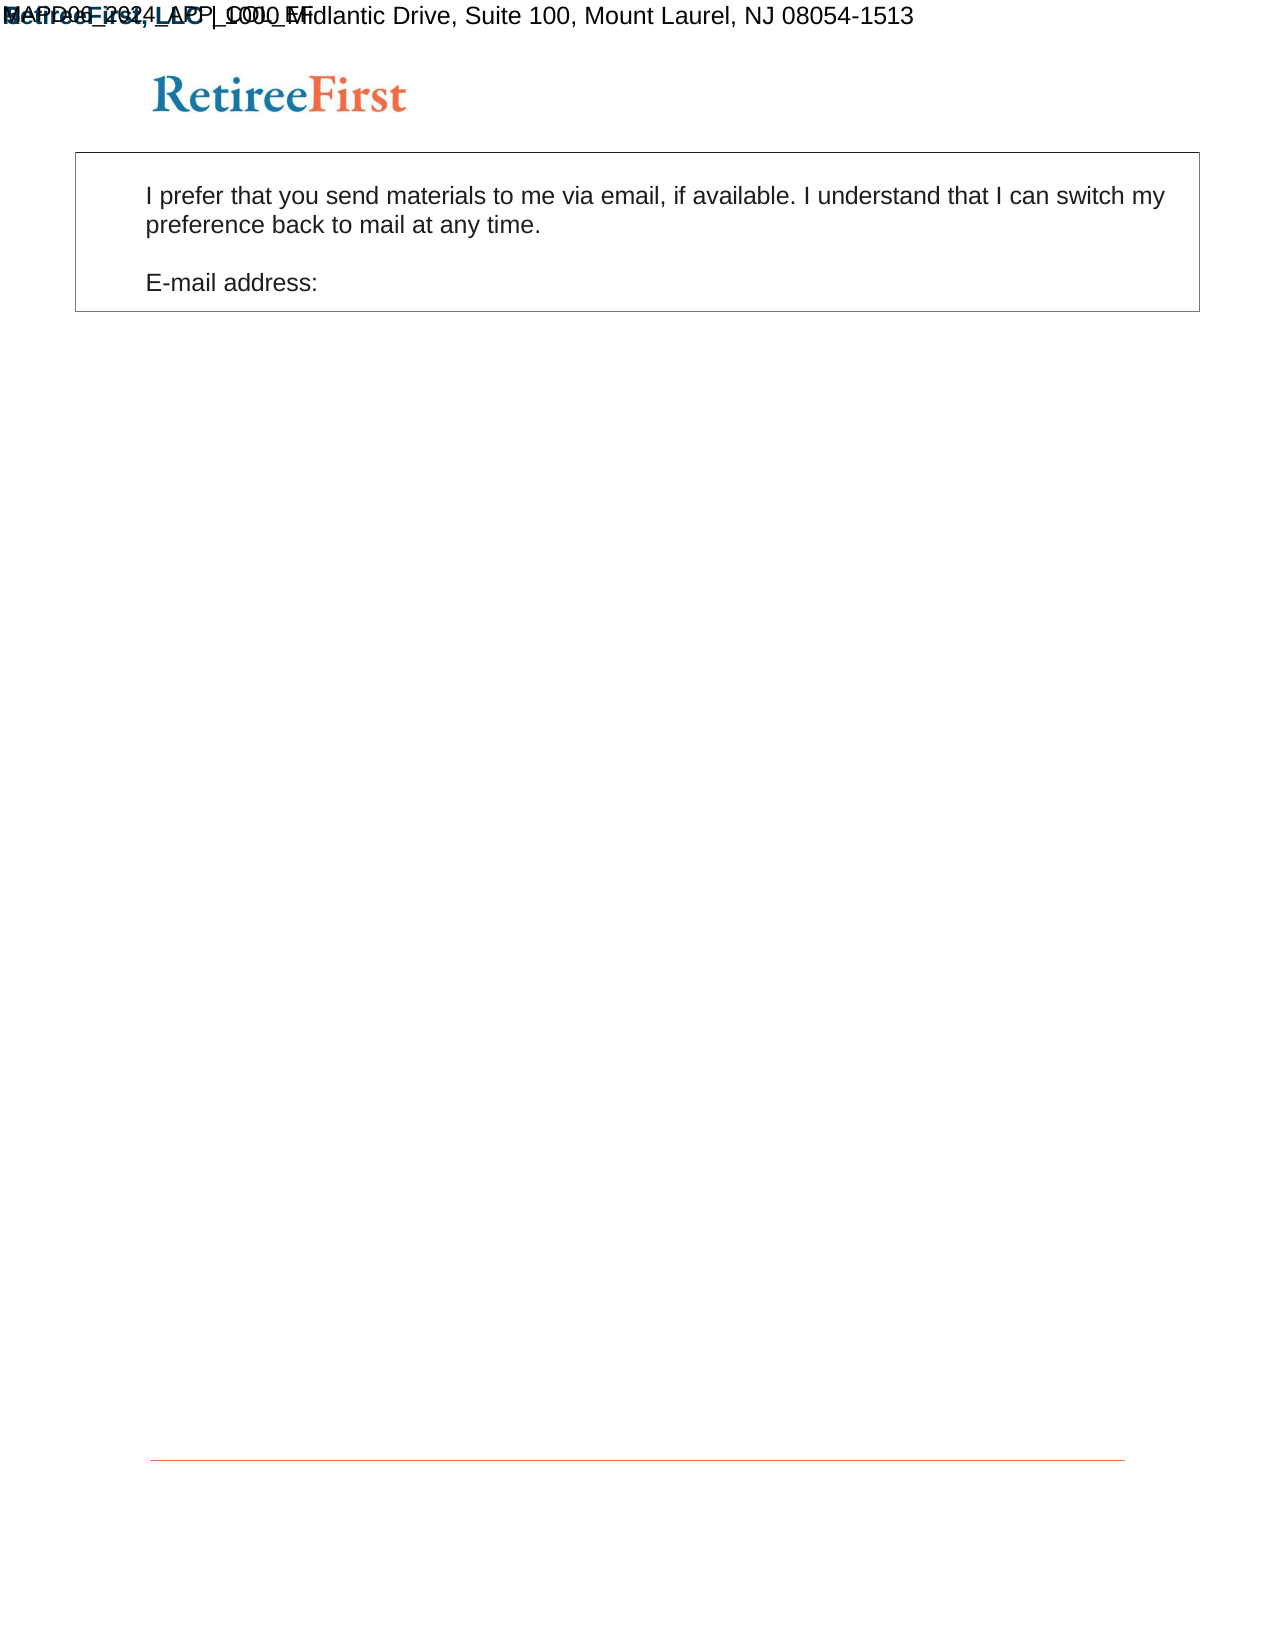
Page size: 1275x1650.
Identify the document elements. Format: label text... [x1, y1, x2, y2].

picture [149, 74, 409, 113]
table_header I prefer that you send materials to me via email, if available. I understand that I can switch my preference back to mail at any time. E-mail address: [76, 153, 1199, 311]
